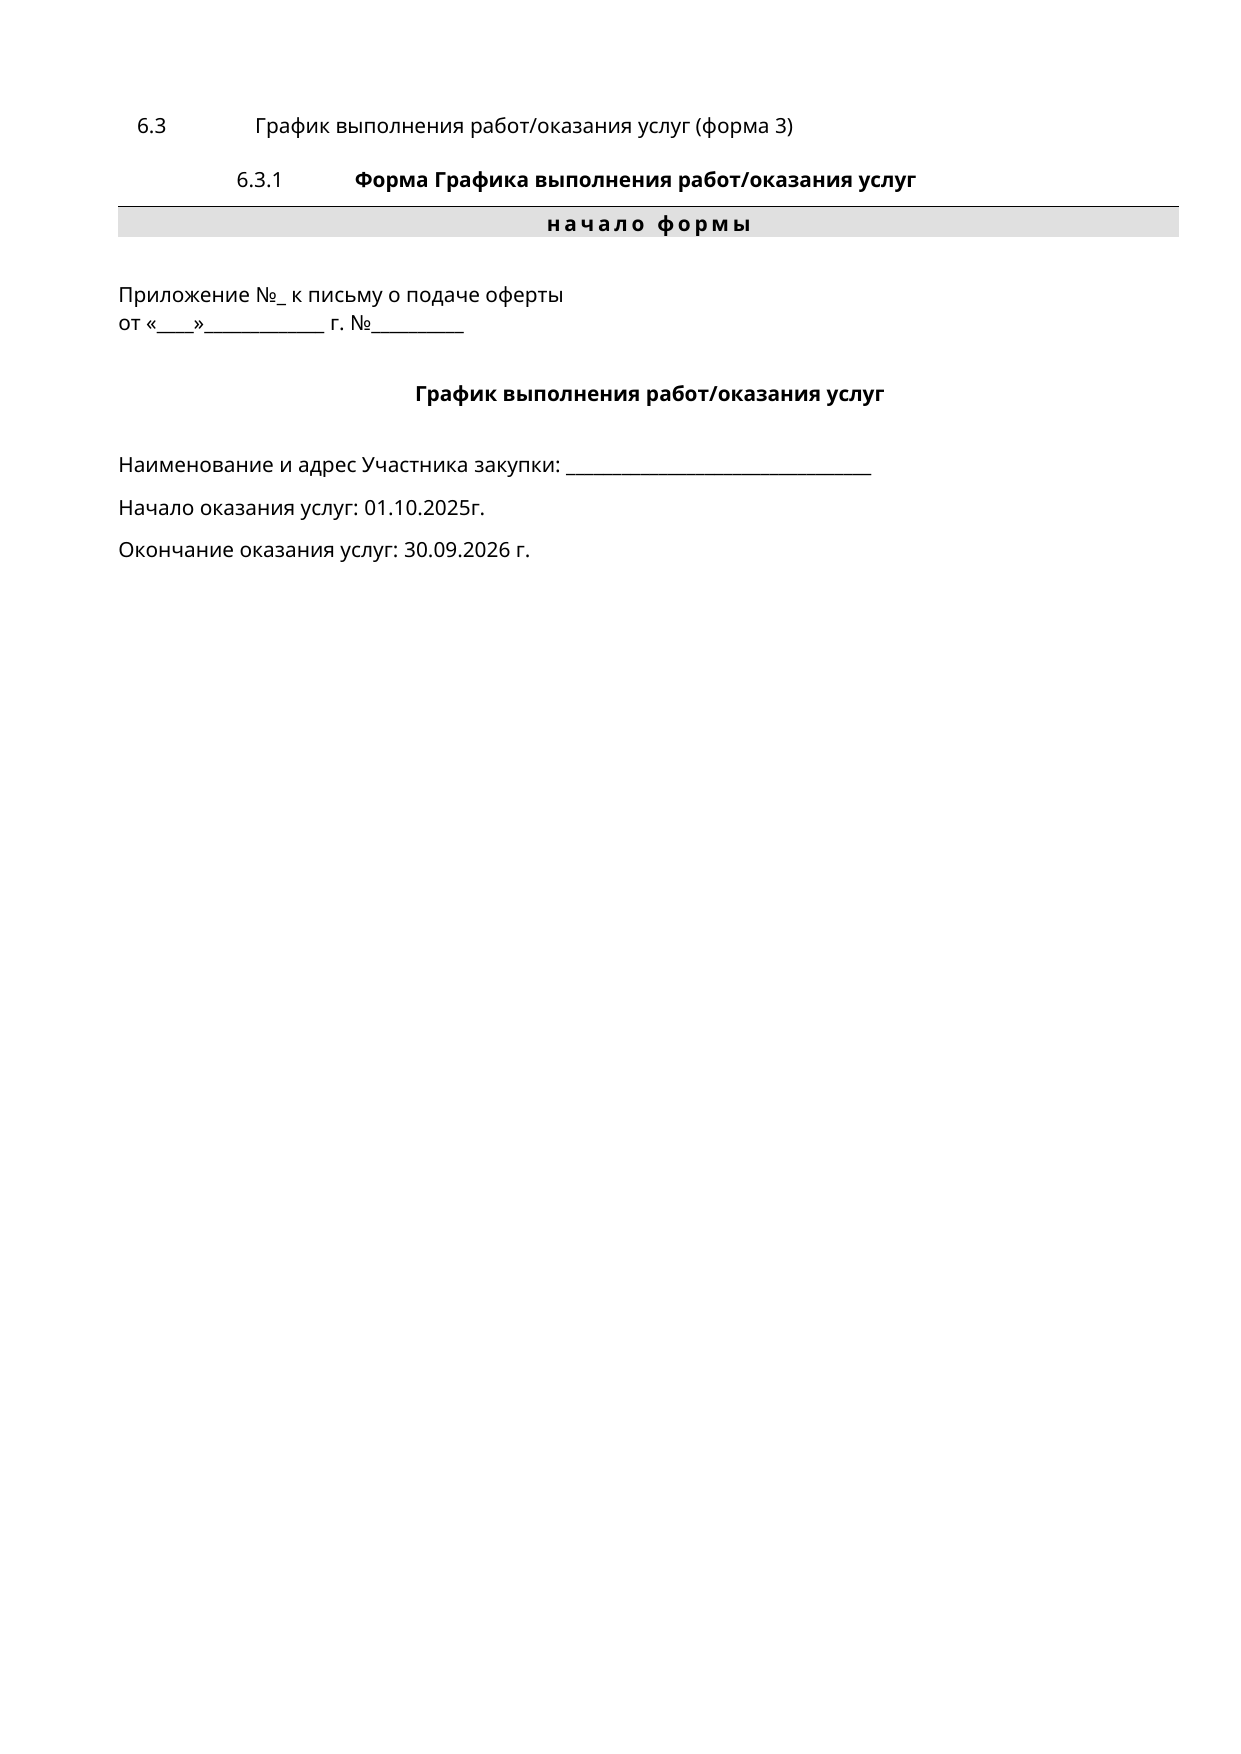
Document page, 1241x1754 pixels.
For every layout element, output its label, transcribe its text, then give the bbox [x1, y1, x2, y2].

text Приложение №_ к письму о подаче оферты от «____»_____________ г. №__________ [118, 280, 1181, 337]
text Окончание оказания услуг: 30.09.2026 г. [118, 536, 1181, 564]
text Наименование и адрес Участника закупки: _________________________________ [118, 450, 1181, 479]
text Начало оказания услуг: 01.10.2025г. [118, 493, 1181, 521]
list Форма Графика выполнения работ/оказания услуг [236, 165, 1181, 193]
text начало формы [118, 207, 1179, 237]
text График выполнения работ/оказания услуг [118, 379, 1181, 408]
subtitle График выполнения работ/оказания услуг (форма 3) [137, 111, 1181, 140]
